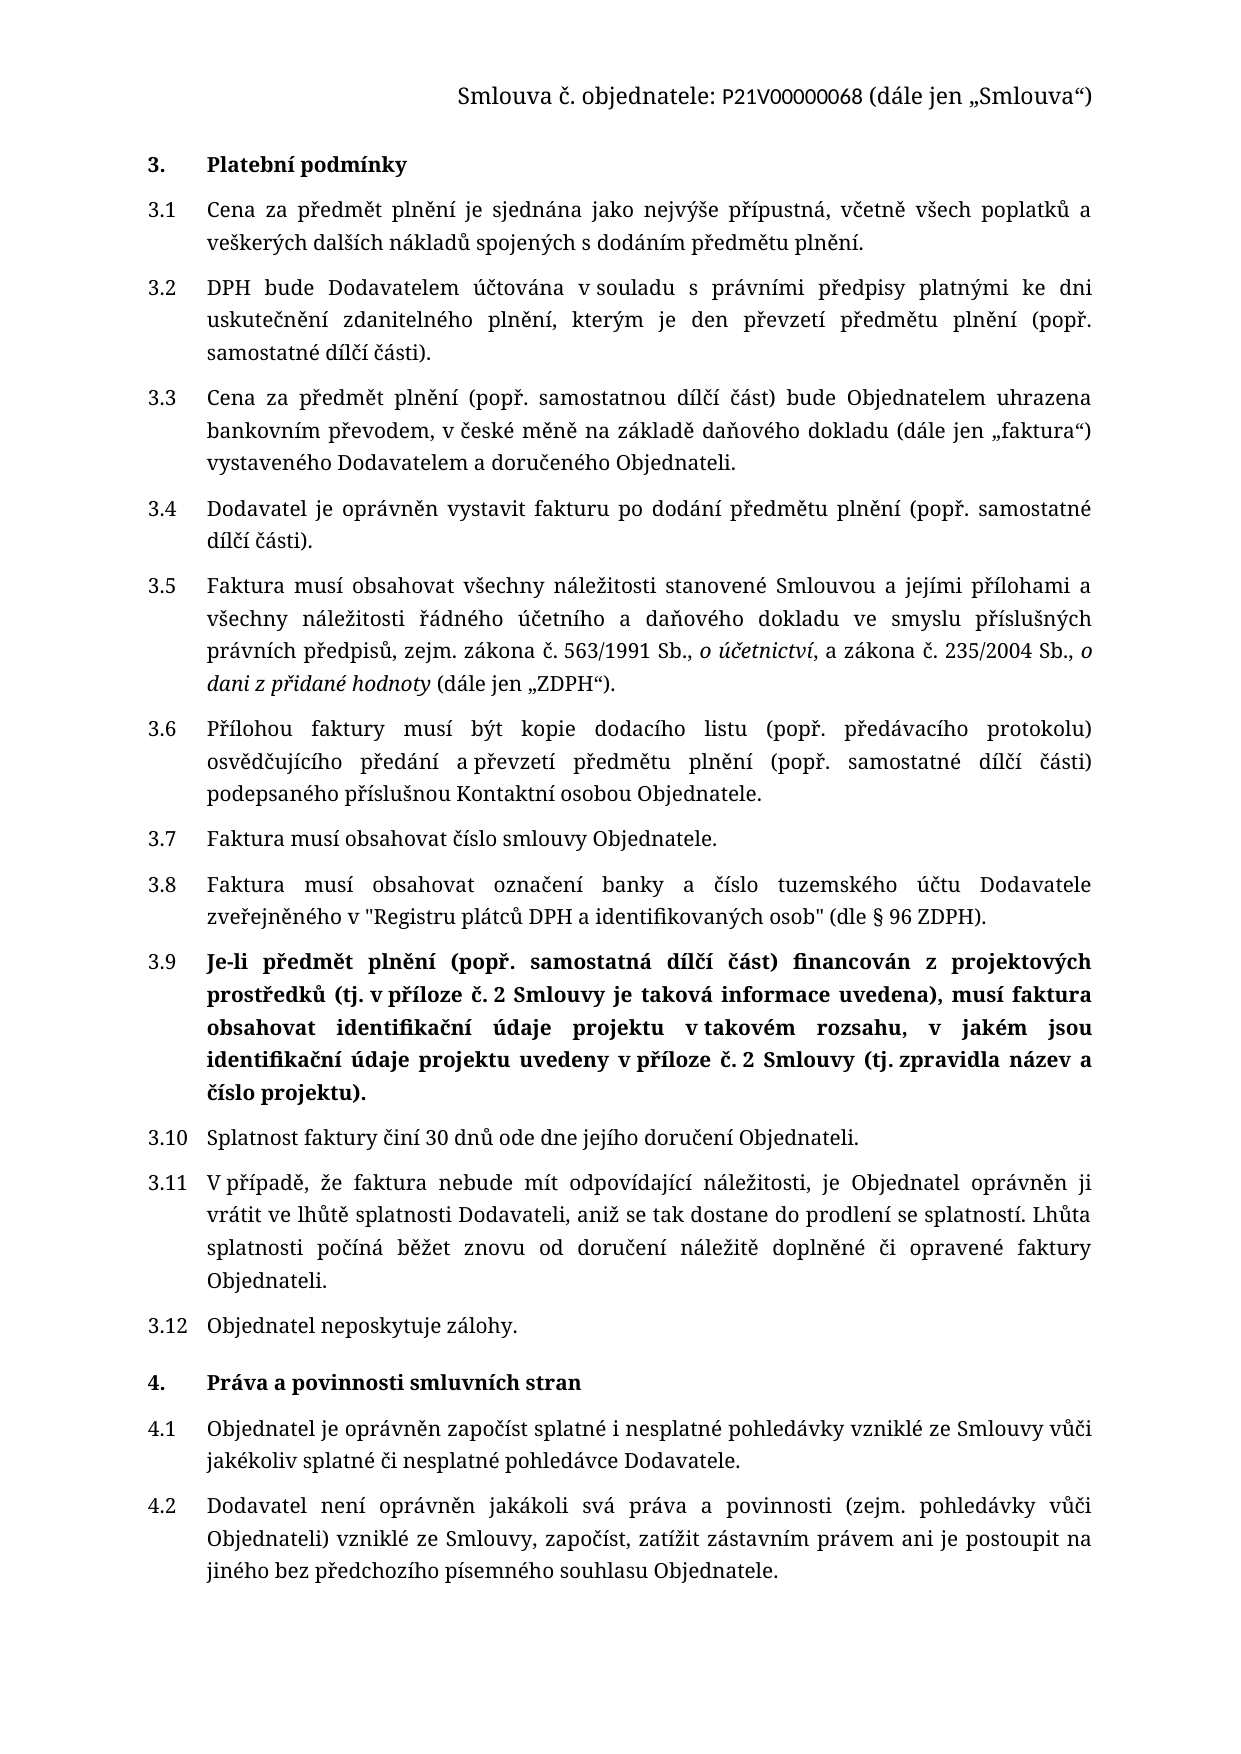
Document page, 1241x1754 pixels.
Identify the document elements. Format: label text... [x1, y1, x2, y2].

list Objednatel neposkytuje zálohy. [148, 1311, 1093, 1339]
list Splatnost faktury činí 30 dnů ode dne jejího doručení Objednateli. [148, 1123, 1093, 1151]
list Objednatel je oprávněn započíst splatné i nesplatné pohledávky vzniklé ze Smlouvy vůči jakékoliv splatné či nesplatné pohledávce Dodavatele. [148, 1414, 1093, 1475]
list Je-li předmět plnění (popř. samostatná dílčí část) financován z projektových prostředků (tj. v příloze č. 2 Smlouvy je taková informace uvedena), musí faktura obsahovat identifikační údaje projektu v takovém rozsahu, v jakém jsou identifikační údaje projektu uvedeny v příloze č. 2 Smlouvy (tj. zpravidla název a číslo projektu). [148, 947, 1093, 1106]
list DPH bude Dodavatelem účtována v souladu s právními předpisy platnými ke dni uskutečnění zdanitelného plnění, kterým je den převzetí předmětu plnění (popř. samostatné dílčí části). [148, 273, 1093, 367]
list Práva a povinnosti smluvních stran [148, 1368, 1093, 1397]
list Faktura musí obsahovat všechny náležitosti stanovené Smlouvou a jejími přílohami a všechny náležitosti řádného účetního a daňového dokladu ve smyslu příslušných právních předpisů, zejm. zákona č. 563/1991 Sb., o účetnictví, a zákona č. 235/2004 Sb., o dani z přidané hodnoty (dále jen „ZDPH“). [148, 571, 1093, 698]
list Dodavatel je oprávněn vystavit fakturu po dodání předmětu plnění (popř. samostatné dílčí části). [148, 494, 1093, 555]
list Faktura musí obsahovat číslo smlouvy Objednatele. [148, 824, 1093, 853]
list V případě, že faktura nebude mít odpovídající náležitosti, je Objednatel oprávněn ji vrátit ve lhůtě splatnosti Dodavateli, aniž se tak dostane do prodlení se splatností. Lhůta splatnosti počíná běžet znovu od doručení náležitě doplněné či opravené faktury Objednateli. [148, 1168, 1093, 1294]
list Dodavatel není oprávněn jakákoli svá práva a povinnosti (zejm. pohledávky vůči Objednateli) vzniklé ze Smlouvy, započíst, zatížit zástavním právem ani je postoupit na jiného bez předchozího písemného souhlasu Objednatele. [148, 1491, 1093, 1585]
list Cena za předmět plnění je sjednána jako nejvýše přípustná, včetně všech poplatků a veškerých dalších nákladů spojených s dodáním předmětu plnění. [148, 195, 1093, 256]
list Faktura musí obsahovat označení banky a číslo tuzemského účtu Dodavatele zveřejněného v "Registru plátců DPH a identifikovaných osob" (dle § 96 ZDPH). [148, 870, 1093, 931]
list Cena za předmět plnění (popř. samostatnou dílčí část) bude Objednatelem uhrazena bankovním převodem, v české měně na základě daňového dokladu (dále jen „faktura“) vystaveného Dodavatelem a doručeného Objednateli. [148, 383, 1093, 477]
list Platební podmínky [148, 150, 1093, 179]
list Přílohou faktury musí být kopie dodacího listu (popř. předávacího protokolu) osvědčujícího předání a převzetí předmětu plnění (popř. samostatné dílčí části) podepsaného příslušnou Kontaktní osobou Objednatele. [148, 714, 1093, 808]
